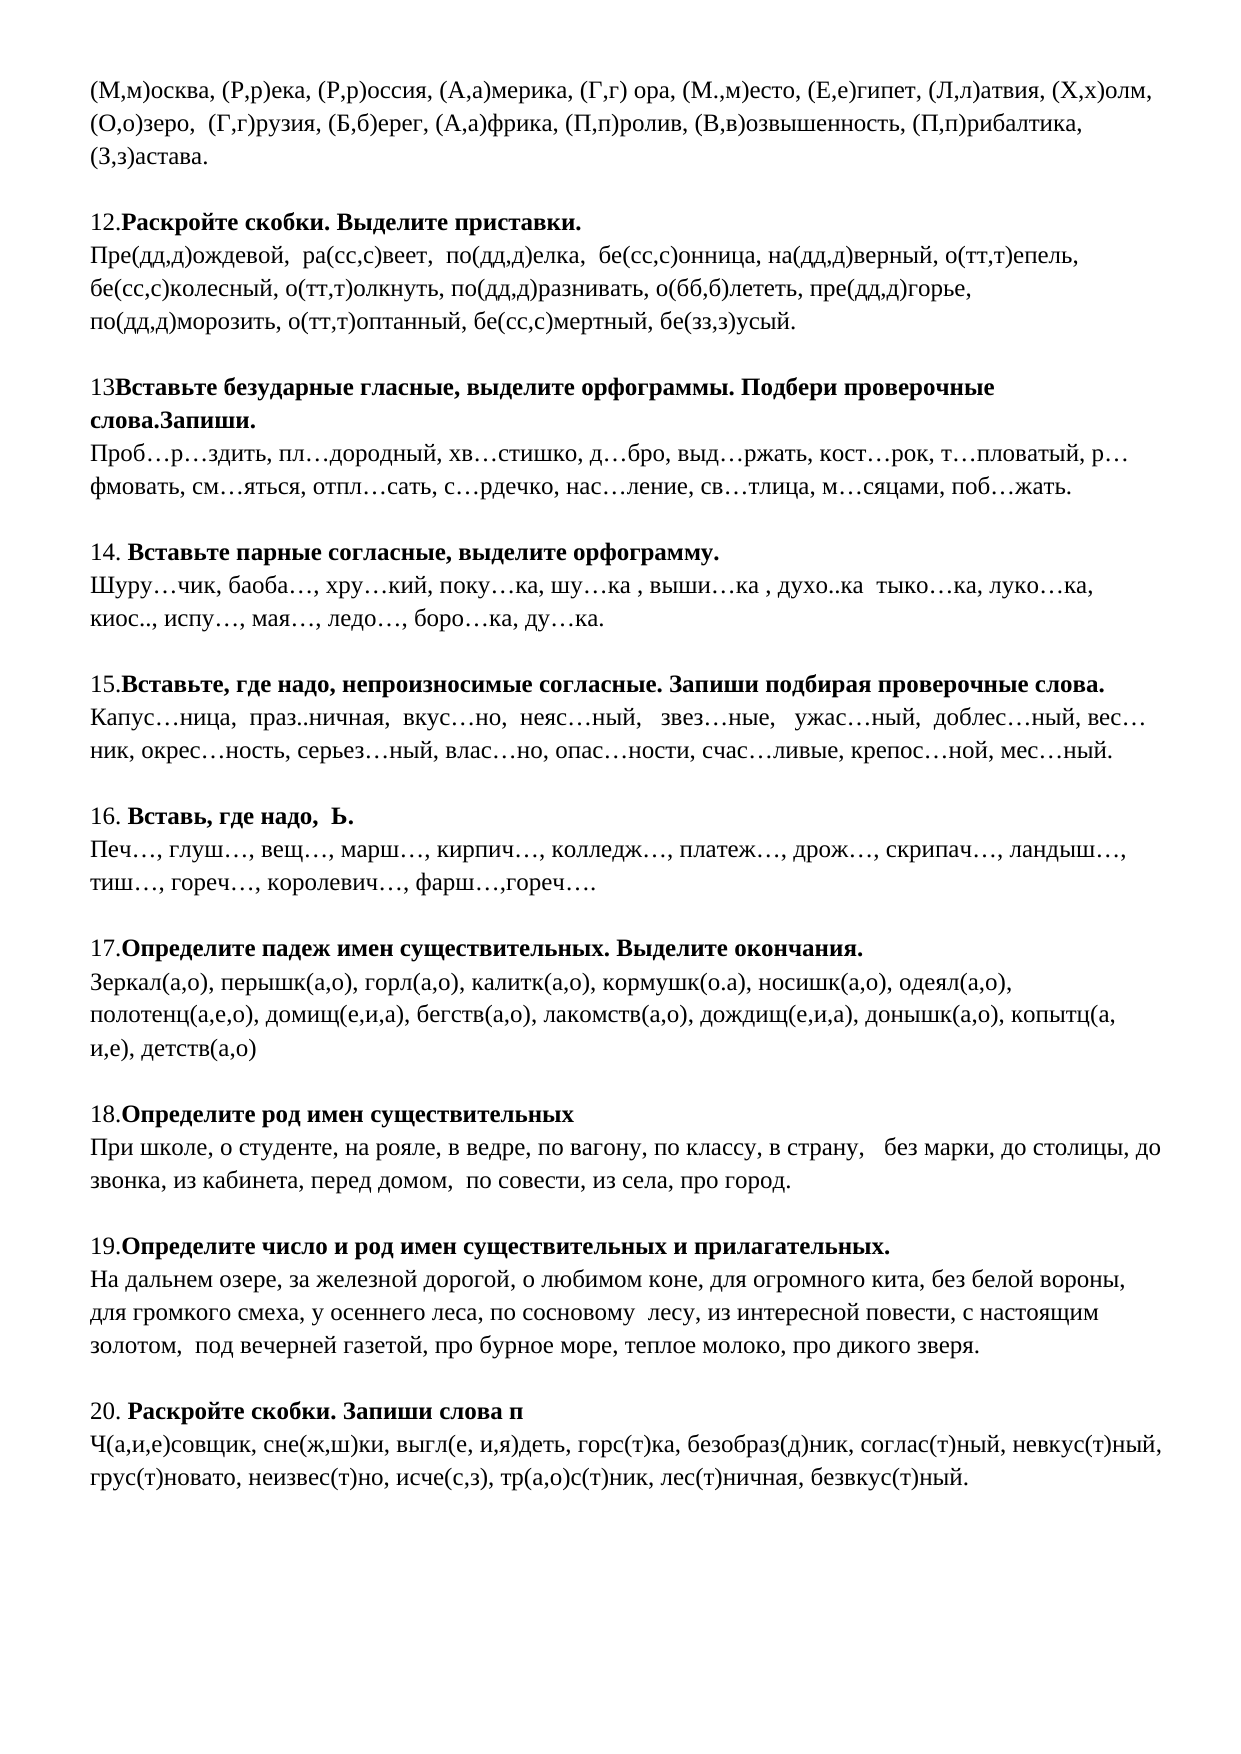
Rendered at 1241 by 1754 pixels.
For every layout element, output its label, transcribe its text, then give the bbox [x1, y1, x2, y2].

list 12.Раскройте скобки. Выделите приставки. [90, 207, 1165, 236]
list 17.Определите падеж имен существительных. Выделите окончания. [90, 933, 1165, 962]
list Проб…р…здить, пл…дородный, хв…стишко, д…бро, выд…ржать, кост…рок, т…пловатый, р…фмовать, см…яться, отпл…сать, с…рдечко, нас…ление, св…тлица, м…сяцами, поб…жать. [90, 438, 1165, 500]
list 14. Вставьте парные согласные, выделите орфограмму. [90, 537, 1165, 566]
list На дальнем озере, за железной дорогой, о любимом коне, для огромного кита, без белой вороны, для громкого смеха, у осеннего леса, по сосновому лесу, из интересной повести, с настоящим золотом, под вечерней газетой, про бурное море, теплое молоко, про дикого зверя. [90, 1264, 1165, 1358]
list 16. Вставь, где надо, Ь. [90, 801, 1165, 830]
list Зеркал(а,о), перышк(а,о), горл(а,о), калитк(а,о), кормушк(о.а), носишк(а,о), одеял(а,о), полотенц(а,е,о), домищ(е,и,а), бегств(а,о), лакомств(а,о), дождищ(е,и,а), донышк(а,о), копытц(а, и,е), детств(а,о) [90, 967, 1165, 1061]
list 15.Вставьте, где надо, непроизносимые согласные. Запиши подбирая проверочные слова. [90, 669, 1165, 698]
list Печ…, глуш…, вещ…, марш…, кирпич…, колледж…, платеж…, дрож…, скрипач…, ландыш…, тиш…, гореч…, королевич…, фарш…,гореч…. [90, 834, 1165, 896]
list Шуру…чик, баоба…, хру…кий, поку…ка, шу…ка , выши…ка , духо..ка тыко…ка, луко…ка, киос.., испу…, мая…, ледо…, боро…ка, ду…ка. [90, 570, 1165, 632]
list Ч(а,и,е)совщик, сне(ж,ш)ки, выгл(е, и,я)деть, горс(т)ка, безобраз(д)ник, соглас(т)ный, невкус(т)ный, грус(т)новато, неизвес(т)но, исче(с,з), тр(а,о)с(т)ник, лес(т)ничная, безвкус(т)ный. [90, 1429, 1165, 1491]
list 20. Раскройте скобки. Запиши слова п [90, 1396, 1165, 1424]
list Капус…ница, праз..ничная, вкус…но, неяс…ный, звез…ные, ужас…ный, доблес…ный, вес…ник, окрес…ность, серьез…ный, влас…но, опас…ности, счас…ливые, крепос…ной, мес…ный. [90, 702, 1165, 764]
list 13Вставьте безударные гласные, выделите орфограммы. Подбери проверочные слова.Запиши. [90, 372, 1165, 434]
list При школе, о студенте, на рояле, в ведре, по вагону, по классу, в страну, без марки, до столицы, до звонка, из кабинета, перед домом, по совести, из села, про город. [90, 1132, 1165, 1193]
list 18.Определите род имен существительных [90, 1099, 1165, 1127]
list (М,м)осква, (Р,р)ека, (Р,р)оссия, (А,а)мерика, (Г,г) ора, (М.,м)есто, (Е,е)гипет, (Л,л)атвия, (Х,х)олм, (О,о)зеро, (Г,г)рузия, (Б,б)ерег, (А,а)фрика, (П,п)ролив, (В,в)озвышенность, (П,п)рибалтика, (З,з)астава. [90, 75, 1165, 170]
list Пре(дд,д)ождевой, ра(сс,с)веет, по(дд,д)елка, бе(сс,с)онница, на(дд,д)верный, о(тт,т)епель, бе(сс,с)колесный, о(тт,т)олкнуть, по(дд,д)разнивать, о(бб,б)лететь, пре(дд,д)горье, по(дд,д)морозить, о(тт,т)оптанный, бе(сс,с)мертный, бе(зз,з)усый. [90, 240, 1165, 335]
list 19.Определите число и род имен существительных и прилагательных. [90, 1231, 1165, 1259]
